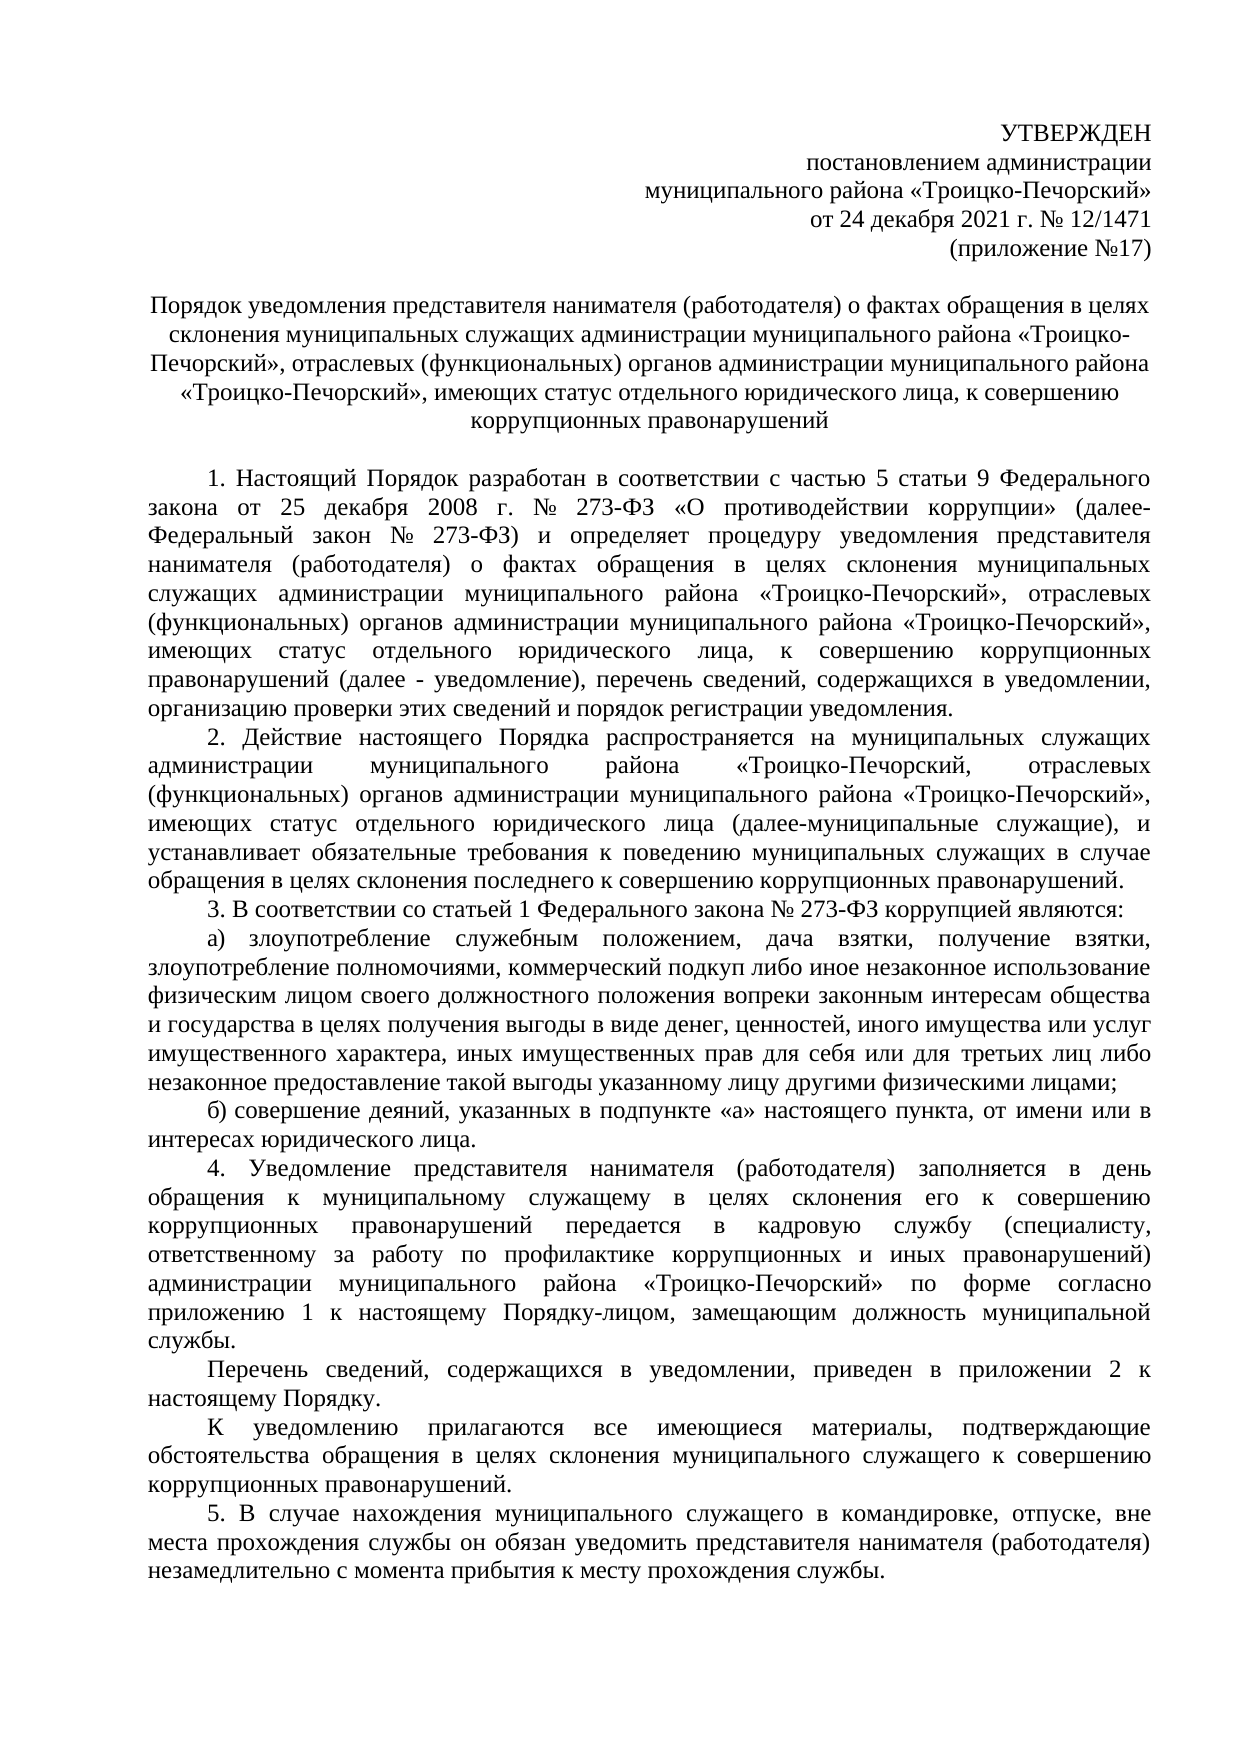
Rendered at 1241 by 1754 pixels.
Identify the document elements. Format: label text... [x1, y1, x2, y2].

text от 24 декабря 2021 г. № 12/1471 [148, 204, 1152, 233]
text а) злоупотребление служебным положением, дача взятки, получение взятки, злоупотребление полномочиями, коммерческий подкуп либо иное незаконное использование физическим лицом своего должностного положения вопреки законным интересам общества и государства в целях получения выгоды в виде денег, ценностей, иного имущества или услуг имущественного характера, иных имущественных прав для себя или для третьих лиц либо незаконное предоставление такой выгоды указанному лицу другими физическими лицами; [148, 923, 1152, 1096]
text б) совершение деяний, указанных в подпункте «а» настоящего пункта, от имени или в интересах юридического лица. [148, 1096, 1152, 1153]
text (приложение №17) [148, 233, 1152, 262]
text УТВЕРЖДЕН [148, 118, 1152, 147]
text 3. В соответствии со статьей 1 Федерального закона № 273-ФЗ коррупцией являются: [148, 894, 1152, 923]
text Перечень сведений, содержащихся в уведомлении, приведен в приложении 2 к настоящему Порядку. [148, 1354, 1152, 1412]
text 1. Настоящий Порядок разработан в соответствии с частью 5 статьи 9 Федерального закона от 25 декабря 2008 г. № 273-ФЗ «О противодействии коррупции» (далее-Федеральный закон № 273-ФЗ) и определяет процедуру уведомления представителя нанимателя (работодателя) о фактах обращения в целях склонения муниципальных служащих администрации муниципального района «Троицко-Печорский», отраслевых (функциональных) органов администрации муниципального района «Троицко-Печорский», имеющих статус отдельного юридического лица, к совершению коррупционных правонарушений (далее - уведомление), перечень сведений, содержащихся в уведомлении, организацию проверки этих сведений и порядок регистрации уведомления. [148, 463, 1152, 722]
text 5. В случае нахождения муниципального служащего в командировке, отпуске, вне места прохождения службы он обязан уведомить представителя нанимателя (работодателя) незамедлительно с момента прибытия к месту прохождения службы. [148, 1498, 1152, 1584]
text Порядок уведомления представителя нанимателя (работодателя) о фактах обращения в целях склонения муниципальных служащих администрации муниципального района «Троицко-Печорский», отраслевых (функциональных) органов администрации муниципального района «Троицко-Печорский», имеющих статус отдельного юридического лица, к совершению коррупционных правонарушений [148, 291, 1152, 434]
text 4. Уведомление представителя нанимателя (работодателя) заполняется в день обращения к муниципальному служащему в целях склонения его к совершению коррупционных правонарушений передается в кадровую службу (специалисту, ответственному за работу по профилактике коррупционных и иных правонарушений) администрации муниципального района «Троицко-Печорский» по форме согласно приложению 1 к настоящему Порядку-лицом, замещающим должность муниципальной службы. [148, 1153, 1152, 1354]
text муниципального района «Троицко-Печорский» [148, 176, 1152, 204]
text постановлением администрации [148, 147, 1152, 176]
text 2. Действие настоящего Порядка распространяется на муниципальных служащих администрации муниципального района «Троицко-Печорский, отраслевых (функциональных) органов администрации муниципального района «Троицко-Печорский», имеющих статус отдельного юридического лица (далее-муниципальные служащие), и устанавливает обязательные требования к поведению муниципальных служащих в случае обращения в целях склонения последнего к совершению коррупционных правонарушений. [148, 722, 1152, 894]
text К уведомлению прилагаются все имеющиеся материалы, подтверждающие обстоятельства обращения в целях склонения муниципального служащего к совершению коррупционных правонарушений. [148, 1412, 1152, 1498]
